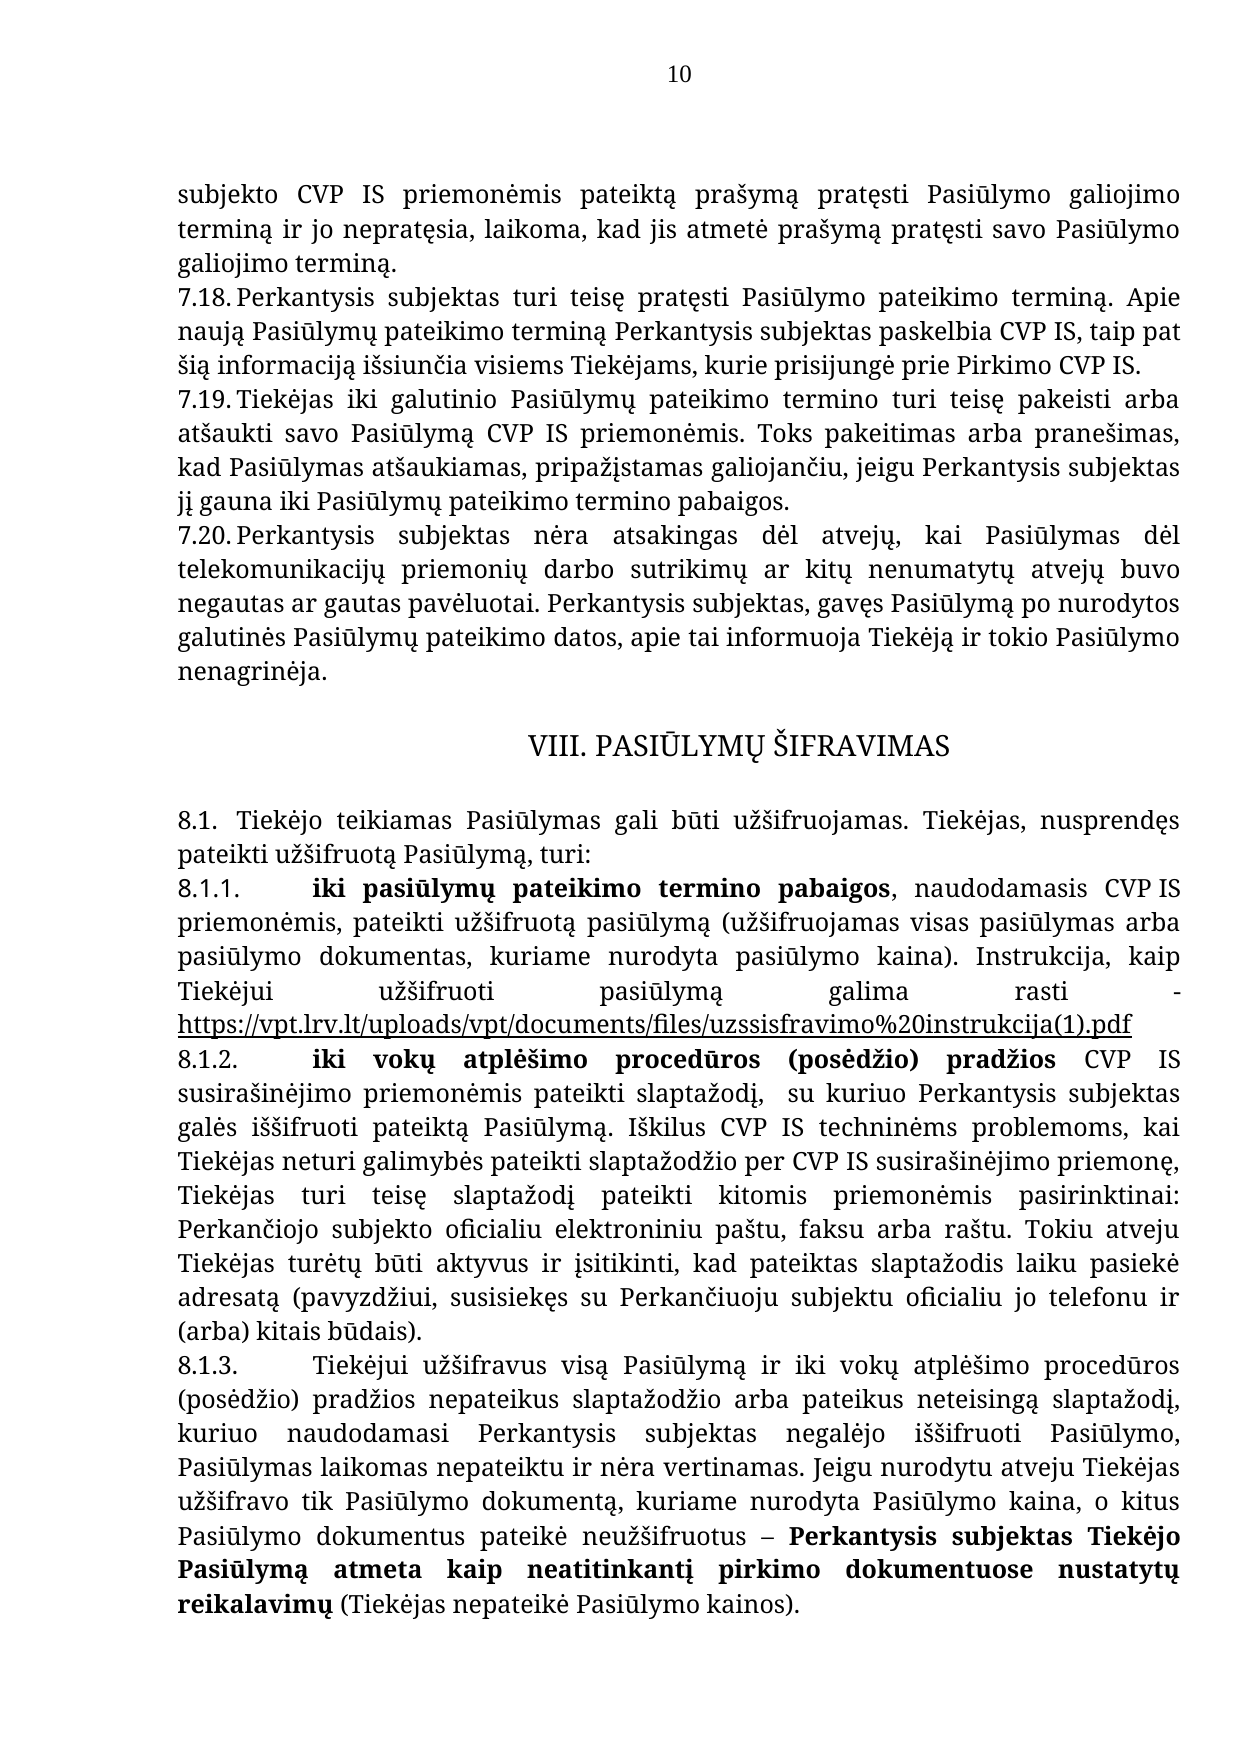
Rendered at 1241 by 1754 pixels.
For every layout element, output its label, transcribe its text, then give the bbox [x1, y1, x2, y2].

subtitle VIII. PASIŪLYMŲ ŠIFRAVIMAS [297, 726, 1181, 765]
list iki vokų atplėšimo procedūros (posėdžio) pradžios CVP IS susirašinėjimo priemonėmis pateikti slaptažodį, su kuriuo Perkantysis subjektas galės iššifruoti pateiktą Pasiūlymą. Iškilus CVP IS techninėms problemoms, kai Tiekėjas neturi galimybės pateikti slaptažodžio per CVP IS susirašinėjimo priemonę, Tiekėjas turi teisę slaptažodį pateikti kitomis priemonėmis pasirinktinai: Perkančiojo subjekto oficialiu elektroniniu paštu, faksu arba raštu. Tokiu atveju Tiekėjas turėtų būti aktyvus ir įsitikinti, kad pateiktas slaptažodis laiku pasiekė adresatą (pavyzdžiui, susisiekęs su Perkančiuoju subjektu oficialiu jo telefonu ir (arba) kitais būdais). [177, 1041, 1181, 1348]
list Tiekėjas iki galutinio Pasiūlymų pateikimo termino turi teisę pakeisti arba atšaukti savo Pasiūlymą CVP IS priemonėmis. Toks pakeitimas arba pranešimas, kad Pasiūlymas atšaukiamas, pripažįstamas galiojančiu, jeigu Perkantysis subjektas jį gauna iki Pasiūlymų pateikimo termino pabaigos. [177, 382, 1181, 518]
list Perkantysis subjektas nėra atsakingas dėl atvejų, kai Pasiūlymas dėl telekomunikacijų priemonių darbo sutrikimų ar kitų nenumatytų atvejų buvo negautas ar gautas pavėluotai. Perkantysis subjektas, gavęs Pasiūlymą po nurodytos galutinės Pasiūlymų pateikimo datos, apie tai informuoja Tiekėją ir tokio Pasiūlymo nenagrinėja. [177, 518, 1181, 688]
list Tiekėjui užšifravus visą Pasiūlymą ir iki vokų atplėšimo procedūros (posėdžio) pradžios nepateikus slaptažodžio arba pateikus neteisingą slaptažodį, kuriuo naudodamasi Perkantysis subjektas negalėjo iššifruoti Pasiūlymo, Pasiūlymas laikomas nepateiktu ir nėra vertinamas. Jeigu nurodytu atveju Tiekėjas užšifravo tik Pasiūlymo dokumentą, kuriame nurodyta Pasiūlymo kaina, o kitus Pasiūlymo dokumentus pateikė neužšifruotus – Perkantysis subjektas Tiekėjo Pasiūlymą atmeta kaip neatitinkantį pirkimo dokumentuose nustatytų reikalavimų (Tiekėjas nepateikė Pasiūlymo kainos). [177, 1348, 1181, 1620]
list iki pasiūlymų pateikimo termino pabaigos, naudodamasis CVP IS priemonėmis, pateikti užšifruotą pasiūlymą (užšifruojamas visas pasiūlymas arba pasiūlymo dokumentas, kuriame nurodyta pasiūlymo kaina). Instrukcija, kaip Tiekėjui užšifruoti pasiūlymą galima rasti - https://vpt.lrv.lt/uploads/vpt/documents/files/uzssisfravimo%20instrukcija(1).pdf [177, 871, 1181, 1041]
list Perkantysis subjektas turi teisę pratęsti Pasiūlymo pateikimo terminą. Apie naują Pasiūlymų pateikimo terminą Perkantysis subjektas paskelbia CVP IS, taip pat šią informaciją išsiunčia visiems Tiekėjams, kurie prisijungė prie Pirkimo CVP IS. [177, 279, 1181, 382]
list Tiekėjo teikiamas Pasiūlymas gali būti užšifruojamas. Tiekėjas, nusprendęs pateikti užšifruotą Pasiūlymą, turi: [177, 803, 1181, 871]
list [177, 177, 1181, 279]
